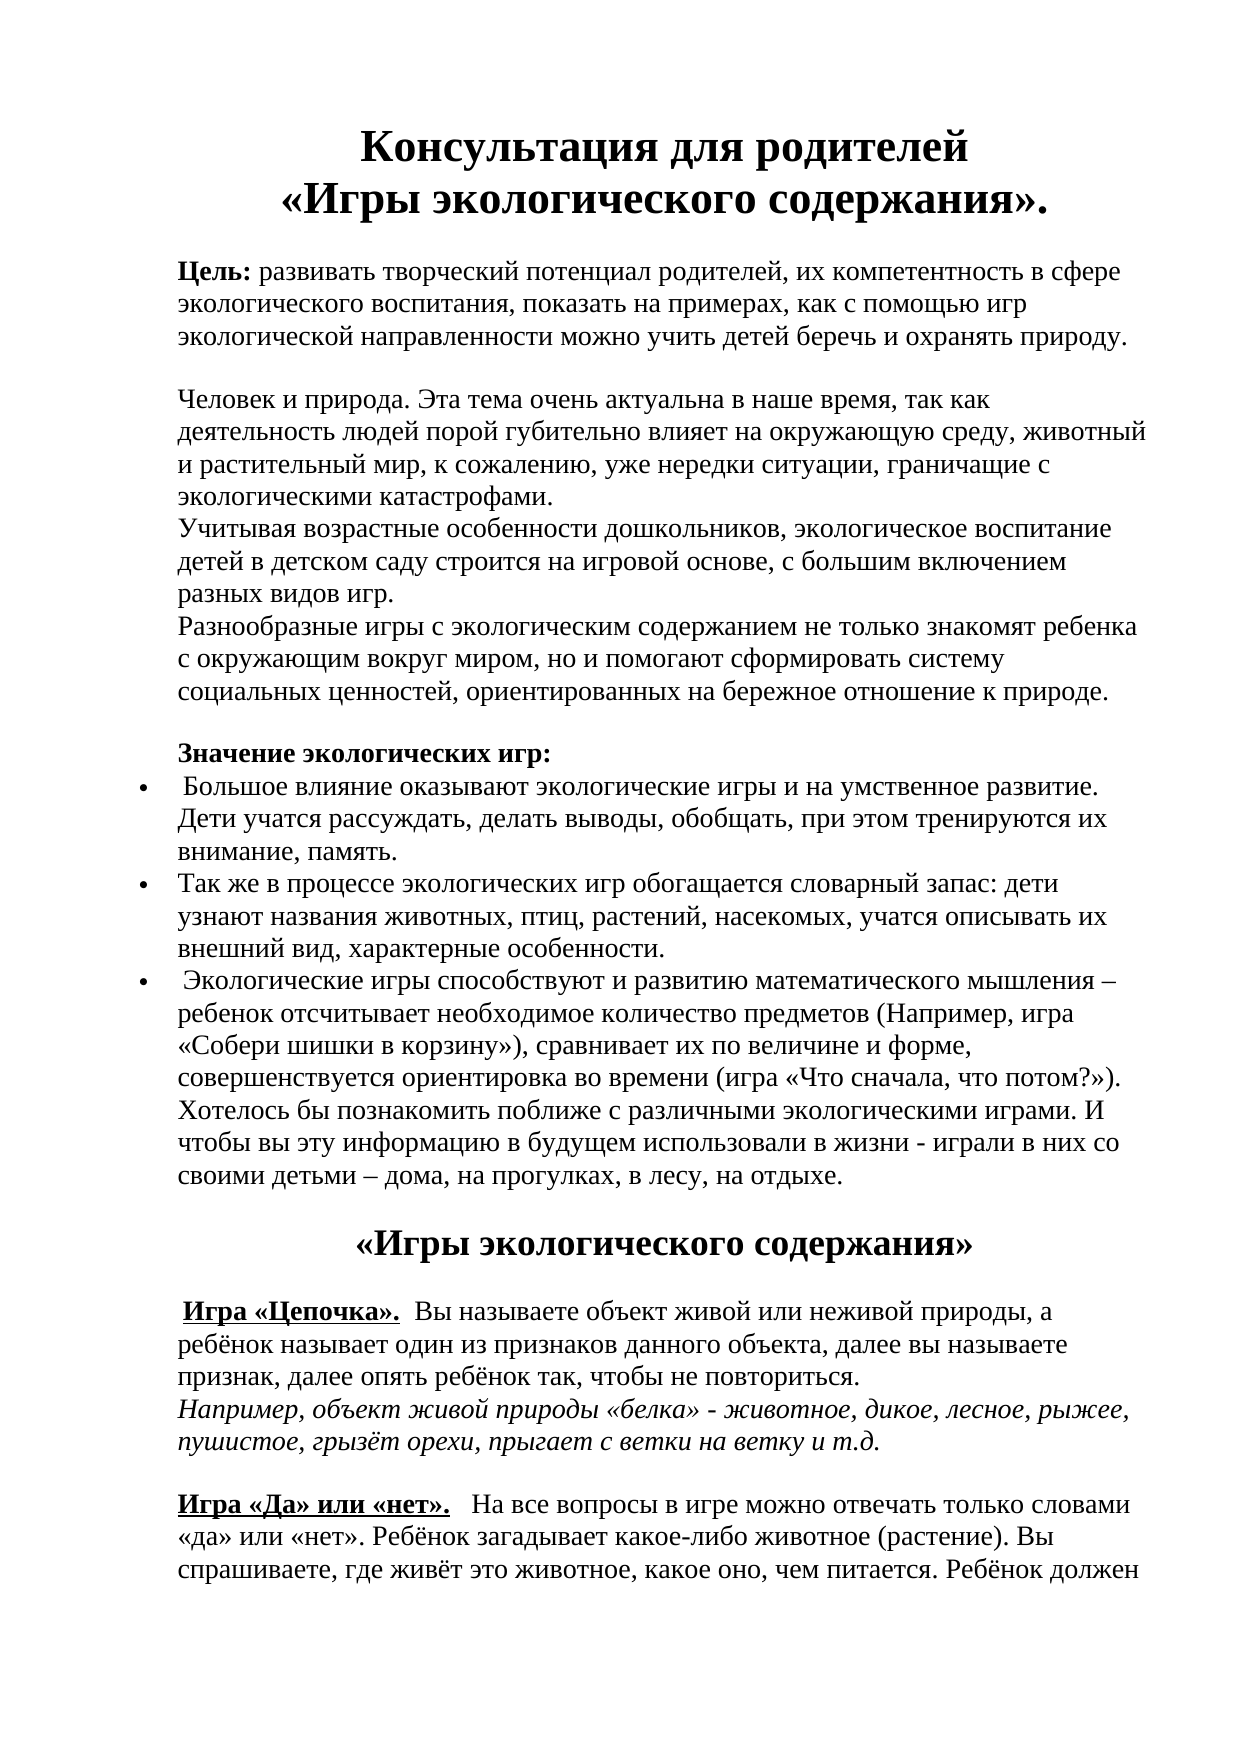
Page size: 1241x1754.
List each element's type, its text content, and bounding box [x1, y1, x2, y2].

text Цель: развивать творческий потенциал родителей, их компетентность в сфере экологического воспитания, показать на примерах, как с помощью игр экологической направленности можно учить детей беречь и охранять природу. [177, 254, 1152, 351]
list Большое влияние оказывают экологические игры и на умственное развитие. Дети учатся рассуждать, делать выводы, обобщать, при этом тренируются их внимание, память. [140, 769, 1152, 866]
text «Игры экологического содержания» [177, 1221, 1152, 1264]
text Игра «Цепочка». Вы называете объект живой или неживой природы, а ребёнок называет один из признаков данного объекта, далее вы называете признак, далее опять ребёнок так, чтобы не повториться. [177, 1294, 1152, 1392]
text Значение экологических игр: [177, 737, 1152, 769]
text Хотелось бы познакомить поближе с различными экологическими играми. И чтобы вы эту информацию в будущем использовали в жизни - играли в них со своими детьми – дома, на прогулках, в лесу, на отдыхе. [177, 1093, 1152, 1190]
text Например, объект живой природы «белка» - животное, дикое, лесное, рыжее, пушистое, грызёт орехи, прыгает с ветки на ветку и т.д. [177, 1392, 1152, 1456]
text Человек и природа. Эта тема очень актуальна в наше время, так как деятельность людей порой губительно влияет на окружающую среду, животный и растительный мир, к сожалению, уже нередки ситуации, граничащие с экологическими катастрофами. [177, 382, 1152, 512]
text Учитывая возрастные особенности дошкольников, экологическое воспитание детей в детском саду строится на игровой основе, с большим включением разных видов игр. [177, 512, 1152, 609]
text Разнообразные игры с экологическим содержанием не только знакомят ребенка с окружающим вокруг миром, но и помогают сформировать систему социальных ценностей, ориентированных на бережное отношение к природе. [177, 609, 1152, 706]
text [177, 1487, 1152, 1584]
list Так же в процессе экологических игр обогащается словарный запас: дети узнают названия животных, птиц, растений, насекомых, учатся описывать их внешний вид, характерные особенности. [140, 866, 1152, 963]
list Экологические игры способствуют и развитию математического мышления – ребенок отсчитывает необходимое количество предметов (Например, игра «Собери шишки в корзину»), сравнивает их по величине и форме, совершенствуется ориентировка во времени (игра «Что сначала, что потом?»). [140, 963, 1152, 1093]
text «Игры экологического содержания». [177, 171, 1152, 223]
text Консультация для родителей [177, 118, 1152, 171]
